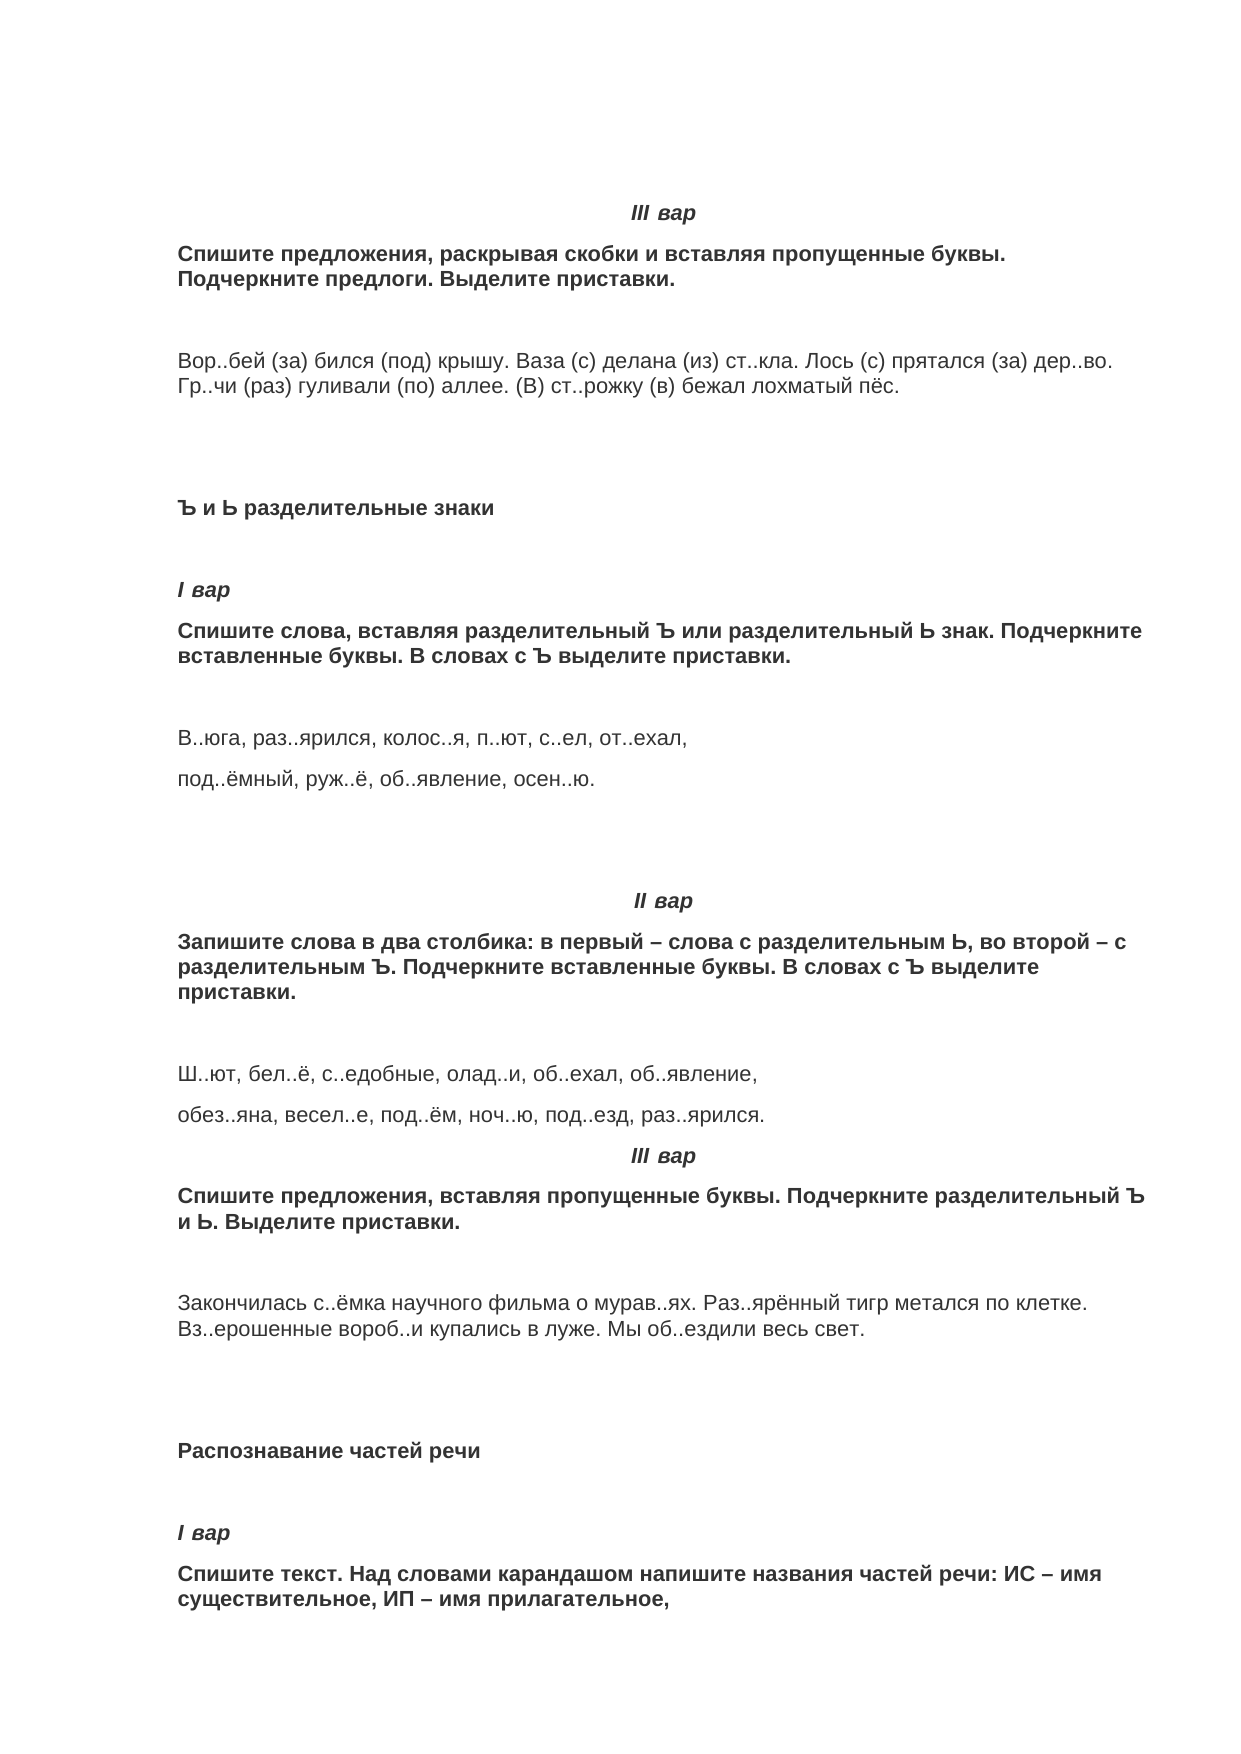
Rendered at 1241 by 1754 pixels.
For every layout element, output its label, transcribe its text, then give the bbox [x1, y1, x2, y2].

text Ъ и Ь разделительные знаки [177, 495, 1152, 520]
text II вар [177, 888, 1152, 913]
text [177, 1560, 1152, 1611]
text I вар [177, 577, 1152, 602]
text Спишите предложения, вставляя пропущенные буквы. Подчеркните разделительный Ъ и Ь. Выделите приставки. [177, 1183, 1152, 1234]
text Ш..ют, бел..ё, с..едобные, олад..и, об..ехал, об..явление, [177, 1061, 1152, 1086]
text Вор..бей (за) бился (под) крышу. Ваза (с) делана (из) ст..кла. Лось (с) прятался (за) дер..во. Гр..чи (раз) гуливали (по) аллее. (В) ст..рожку (в) бежал лохматый пёс. [177, 347, 1152, 398]
text Спишите предложения, раскрывая скобки и вставляя пропущенные буквы. Подчеркните предлоги. Выделите приставки. [177, 241, 1152, 291]
text Распознавание частей речи [177, 1438, 1152, 1463]
text Спишите слова, вставляя разделительный Ъ или разделительный Ь знак. Подчеркните вставленные буквы. В словах с Ъ выделите приставки. [177, 618, 1152, 668]
text В..юга, раз..ярился, колос..я, п..ют, с..ел, от..ехал, [177, 724, 1152, 750]
text I вар [177, 1519, 1152, 1545]
text III вар [177, 200, 1152, 225]
text Запишите слова в два столбика: в первый – слова с разделительным Ь, во второй – с разделительным Ъ. Подчеркните вставленные буквы. В словах с Ъ выделите приставки. [177, 929, 1152, 1004]
text Закончилась с..ёмка научного фильма о мурав..ях. Раз..ярённый тигр метался по клетке. Вз..ерошенные вороб..и купались в луже. Мы об..ездили весь свет. [177, 1290, 1152, 1341]
text под..ёмный, руж..ё, об..явление, осен..ю. [177, 765, 1152, 791]
text обез..яна, весел..е, под..ём, ноч..ю, под..езд, раз..ярился. [177, 1102, 1152, 1127]
text III вар [177, 1142, 1152, 1168]
